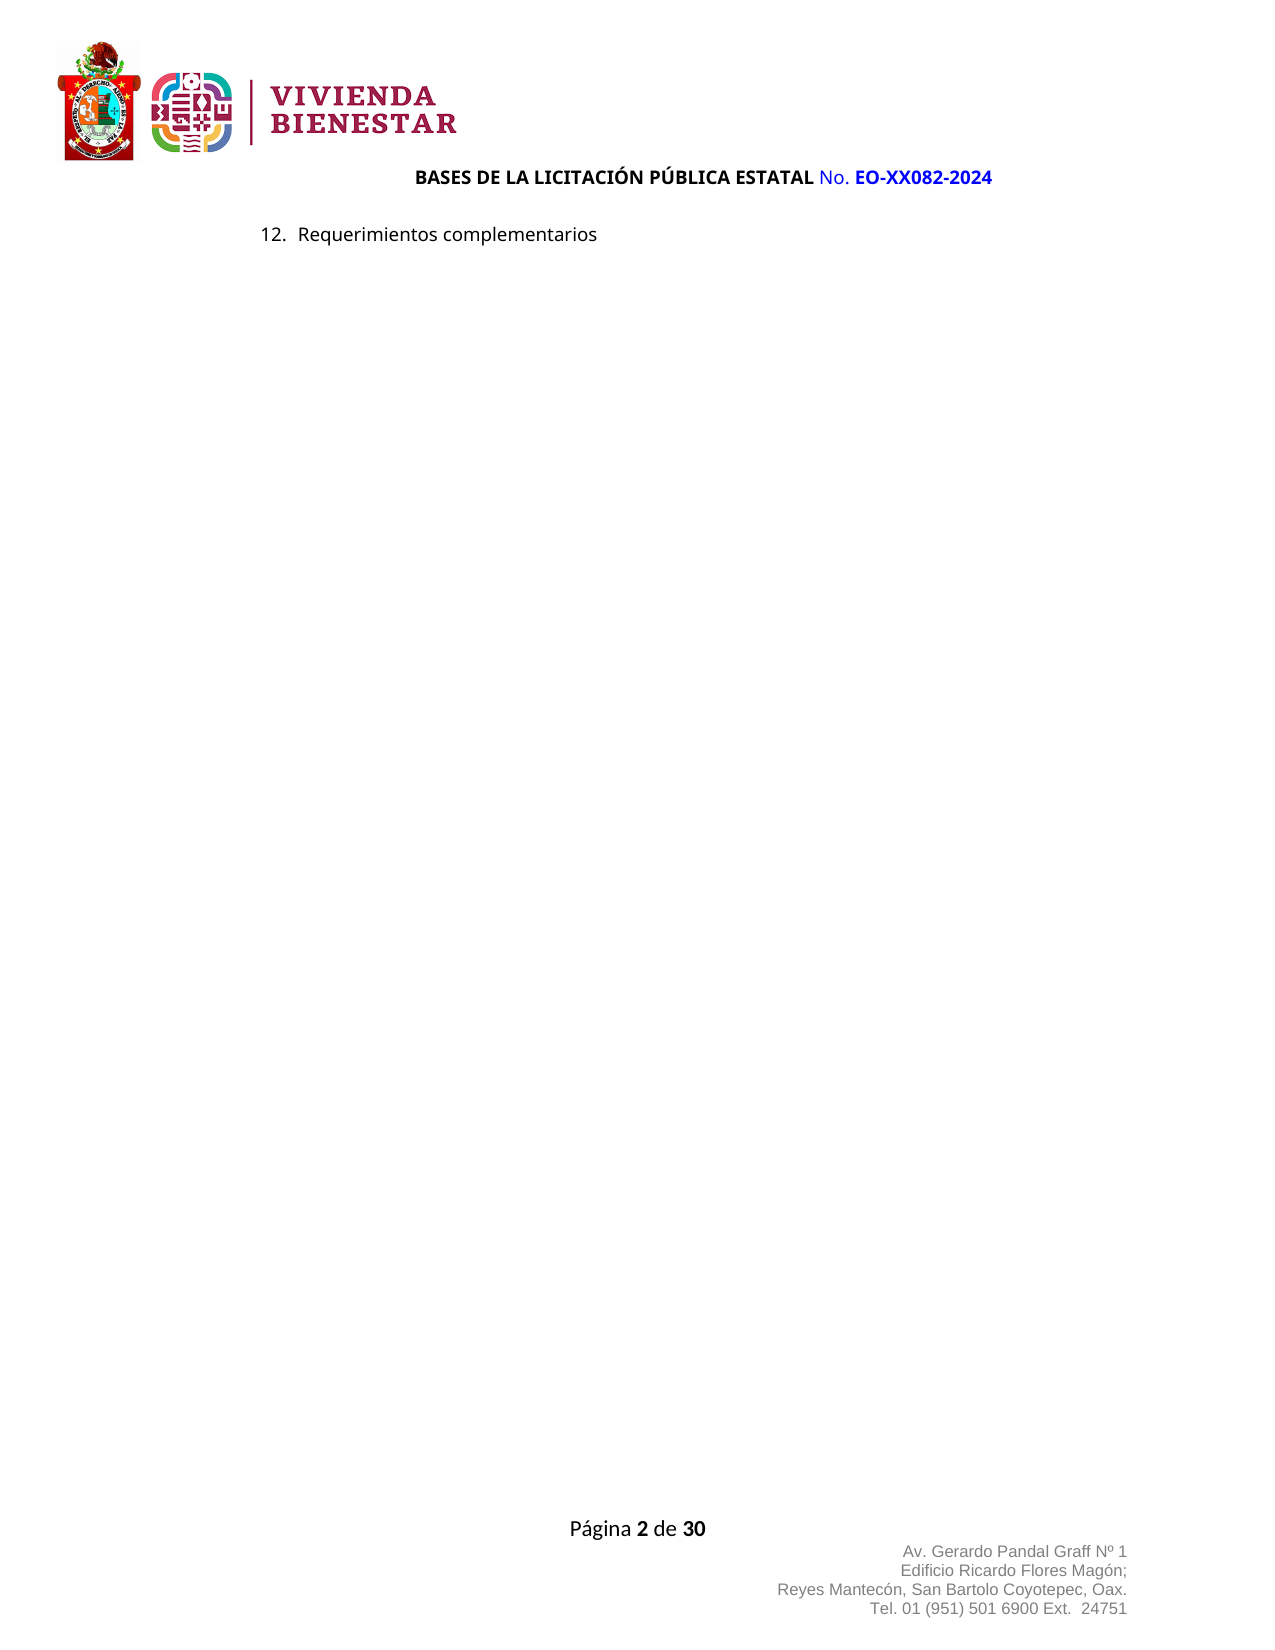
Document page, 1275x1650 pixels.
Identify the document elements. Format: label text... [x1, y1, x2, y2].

picture [55, 41, 143, 163]
picture [147, 64, 473, 161]
list Requerimientos complementarios [260, 221, 1127, 247]
